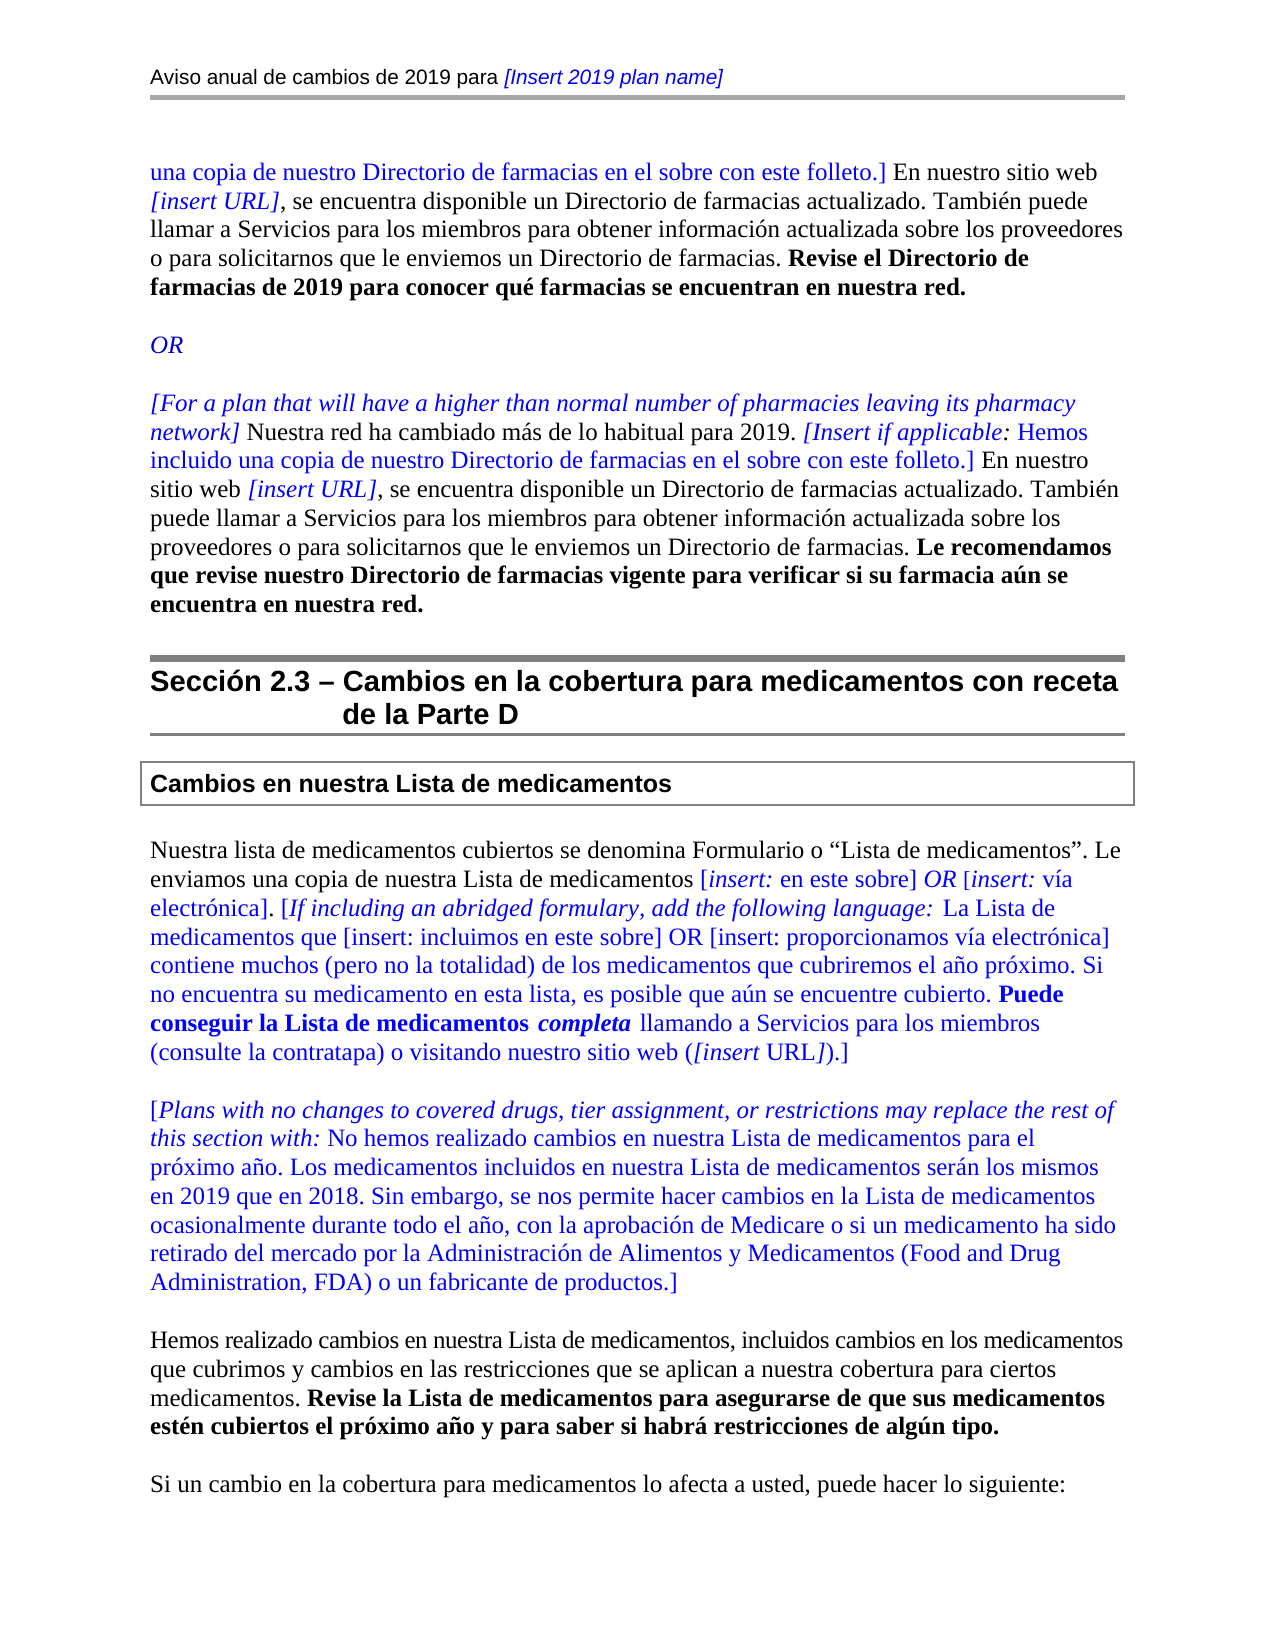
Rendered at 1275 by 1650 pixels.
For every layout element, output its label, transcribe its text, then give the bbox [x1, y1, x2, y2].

text Nuestra lista de medicamentos cubiertos se denomina Formulario o “Lista de medicamentos”. Le enviamos una copia de nuestra Lista de medicamentos [insert: en este sobre] OR [insert: vía electrónica]. [If including an abridged formulary, add the following language: La Lista de medicamentos que [insert: incluimos en este sobre] OR [insert: proporcionamos vía electrónica] contiene muchos (pero no la totalidad) de los medicamentos que cubriremos el año próximo. Si no encuentra su medicamento en esta lista, es posible que aún se encuentre cubierto. Puede conseguir la Lista de medicamentos completa llamando a Servicios para los miembros (consulte la contratapa) o visitando nuestro sitio web ([insert URL]).] [150, 893, 1125, 1123]
text Hemos realizado cambios en nuestra Lista de medicamentos, incluidos cambios en los medicamentos que cubrimos y cambios en las restricciones que se aplican a nuestra cobertura para ciertos medicamentos. Revise la Lista de medicamentos para asegurarse de que sus medicamentos estén cubiertos el próximo año y para saber si habrá restricciones de algún tipo. [150, 1383, 1125, 1498]
text [For a plan that will have a higher than normal number of pharmacies leaving its pharmacy network] Nuestra red ha cambiado más de lo habitual para 2019. [Insert if applicable: Hemos incluido una copia de nuestro Directorio de farmacias en el sobre con este folleto.] En nuestro sitio web [insert URL], se encuentra disponible un Directorio de farmacias actualizado. También puede llamar a Servicios para los miembros para obtener información actualizada sobre los proveedores o para solicitarnos que le enviemos un Directorio de farmacias. Le recomendamos que revise nuestro Directorio de farmacias vigente para verificar si su farmacia aún se encuentra en nuestra red. [150, 445, 1125, 675]
subtitle Cambios en nuestra Lista de medicamentos [142, 821, 1133, 862]
subtitle Sección 2.3 – Cambios en la cobertura para medicamentos con receta de la Parte D [150, 719, 1125, 790]
text OR [150, 387, 1125, 416]
text [Plans with no changes to covered drugs, tier assignment, or restrictions may replace the rest of this section with: No hemos realizado cambios en nuestra Lista de medicamentos para el próximo año. Los medicamentos incluidos en nuestra Lista de medicamentos serán los mismos en 2019 que en 2018. Sin embargo, se nos permite hacer cambios en la Lista de medicamentos ocasionalmente durante todo el año, con la aprobación de Medicare o si un medicamento ha sido retirado del mercado por la Administración de Alimentos y Medicamentos (Food and Drug Administration, FDA) o un fabricante de productos.] [150, 1152, 1125, 1353]
text [Insert applicable section: For a plan that has changes in its pharmacy network] Hemos cambiado nuestra red de farmacias para el próximo año. [Insert if applicable: Hemos incluido una copia de nuestro Directorio de farmacias en el sobre con este folleto.] En nuestro sitio web [insert URL], se encuentra disponible un Directorio de farmacias actualizado. También puede llamar a Servicios para los miembros para obtener información actualizada sobre los proveedores o para solicitarnos que le enviemos un Directorio de farmacias. Revise el Directorio de farmacias de 2019 para conocer qué farmacias se encuentran en nuestra red. [150, 157, 1125, 358]
